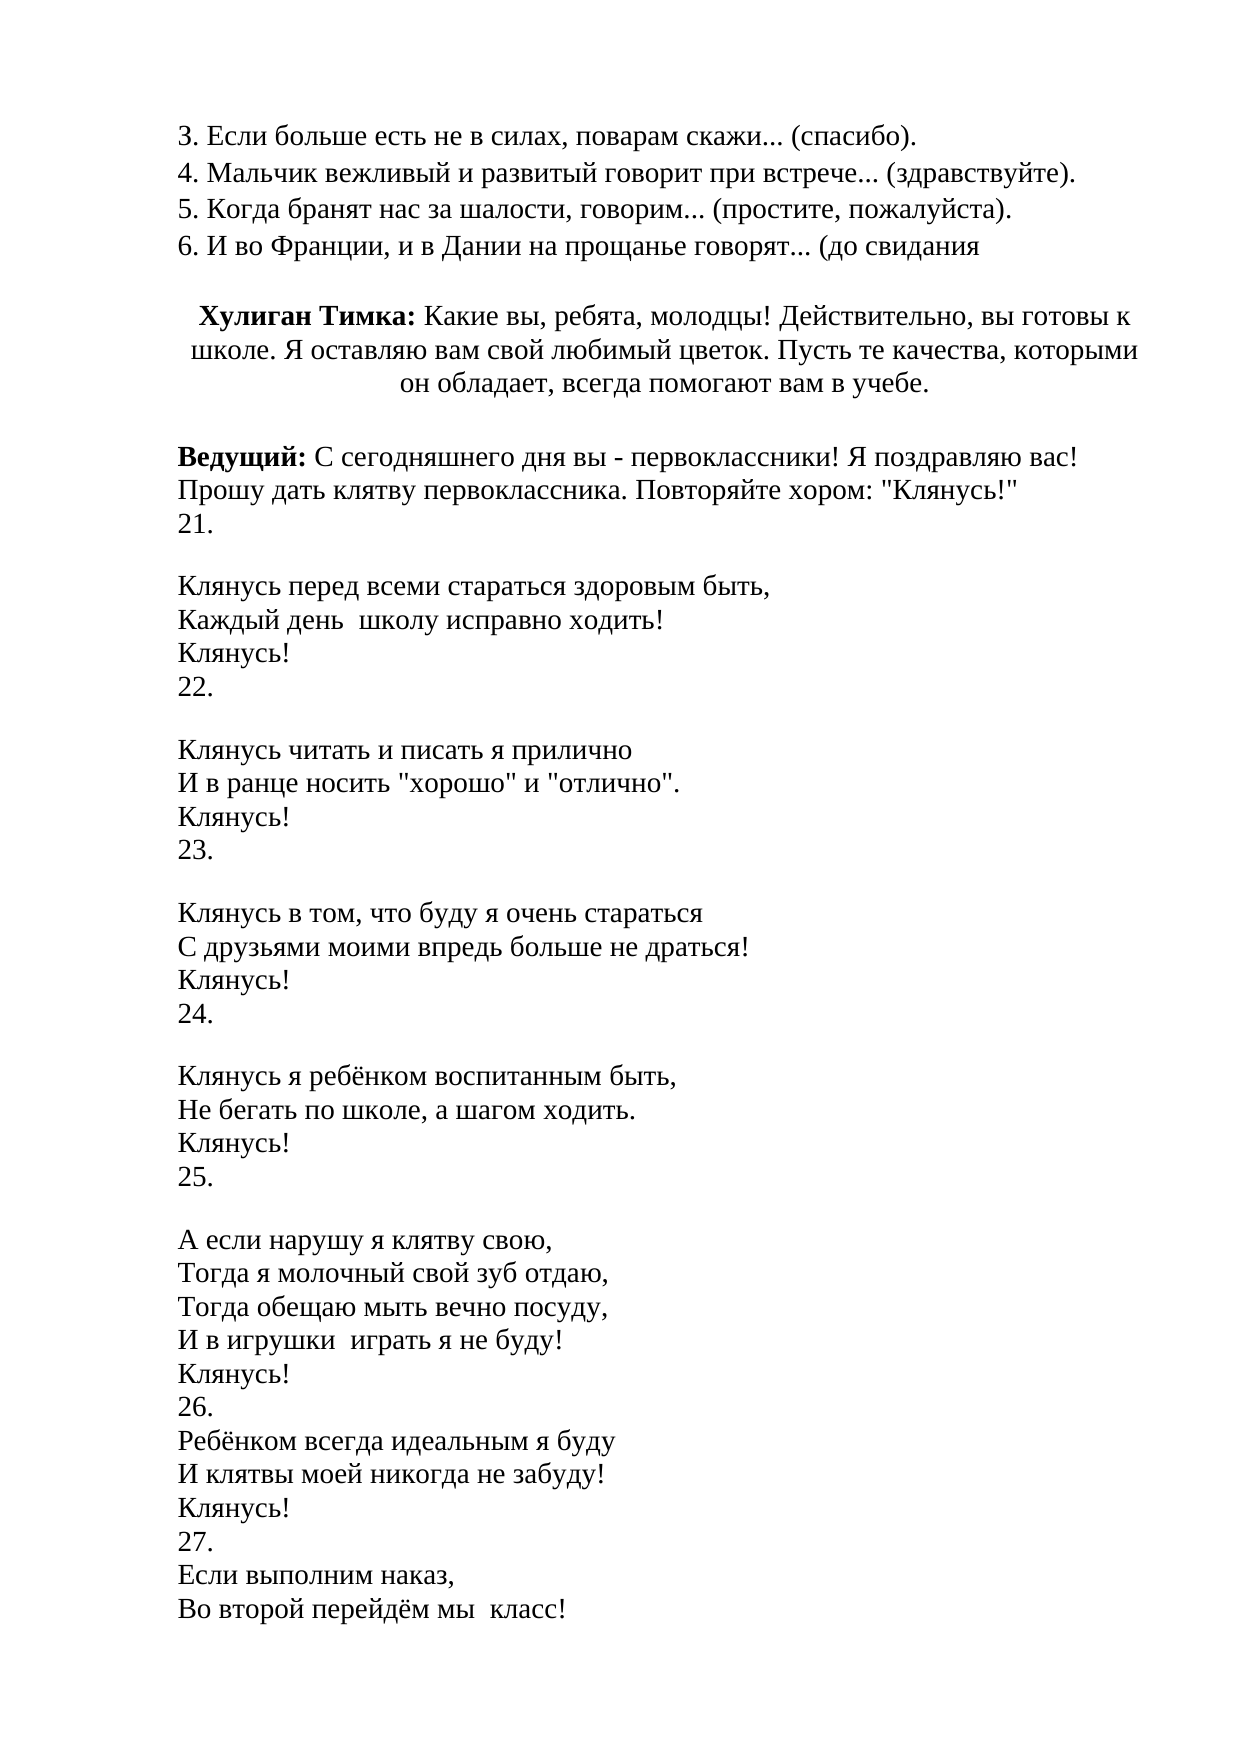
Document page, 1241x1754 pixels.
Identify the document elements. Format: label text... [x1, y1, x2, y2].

text 6. И во Франции, и в Дании на прощанье говорят... (до свидания [177, 228, 1152, 262]
text З. Если больше есть не в силах, поварам скажи... (спасибо). [177, 118, 1152, 152]
text Клянусь я ребёнком воспитанным быть, Не бегать по школе, а шагом ходить. Клянусь! 25. [177, 1058, 1152, 1193]
text Клянусь в том, что буду я очень стараться С друзьями моими впредь больше не драться! Клянусь! 24. [177, 895, 1152, 1029]
text 4. Мальчик вежливый и развитый говорит при встрече... (здравствуйте). [177, 155, 1152, 188]
text Ведущий: С сегодняшнего дня вы - первоклассники! Я поздравляю вас! Прошу дать клятву первоклассника. Повторяйте хором: "Клянусь!" 21. [177, 439, 1152, 539]
text А если нарушу я клятву свою, Тогда я молочный свой зуб отдаю, Тогда обещаю мыть вечно посуду, И в игрушки играть я не буду! Клянусь! 26. [177, 1222, 1152, 1423]
text 5. Когда бранят нас за шалости, говорим... (простите, пожалуйста). [177, 191, 1152, 225]
text Клянусь читать и писать я прилично И в ранце носить "хорошо" и "отлично". Клянусь! 23. [177, 732, 1152, 866]
text Клянусь перед всеми стараться здоровым быть, Каждый день школу исправно ходить! Клянусь! 22. [177, 568, 1152, 703]
text Хулиган Тимка: Какие вы, ребята, молодцы! Действительно, вы готовы к школе. Я оставляю вам свой любимый цветок. Пусть те качества, которыми он обладает, всегда помогают вам в учебе. [177, 298, 1152, 399]
text Ребёнком всегда идеальным я буду И клятвы моей никогда не забуду! Клянусь! 27. [177, 1423, 1152, 1557]
text Во второй перейдём мы класс! [177, 1591, 1152, 1624]
text Если выполним наказ, [177, 1557, 1152, 1591]
